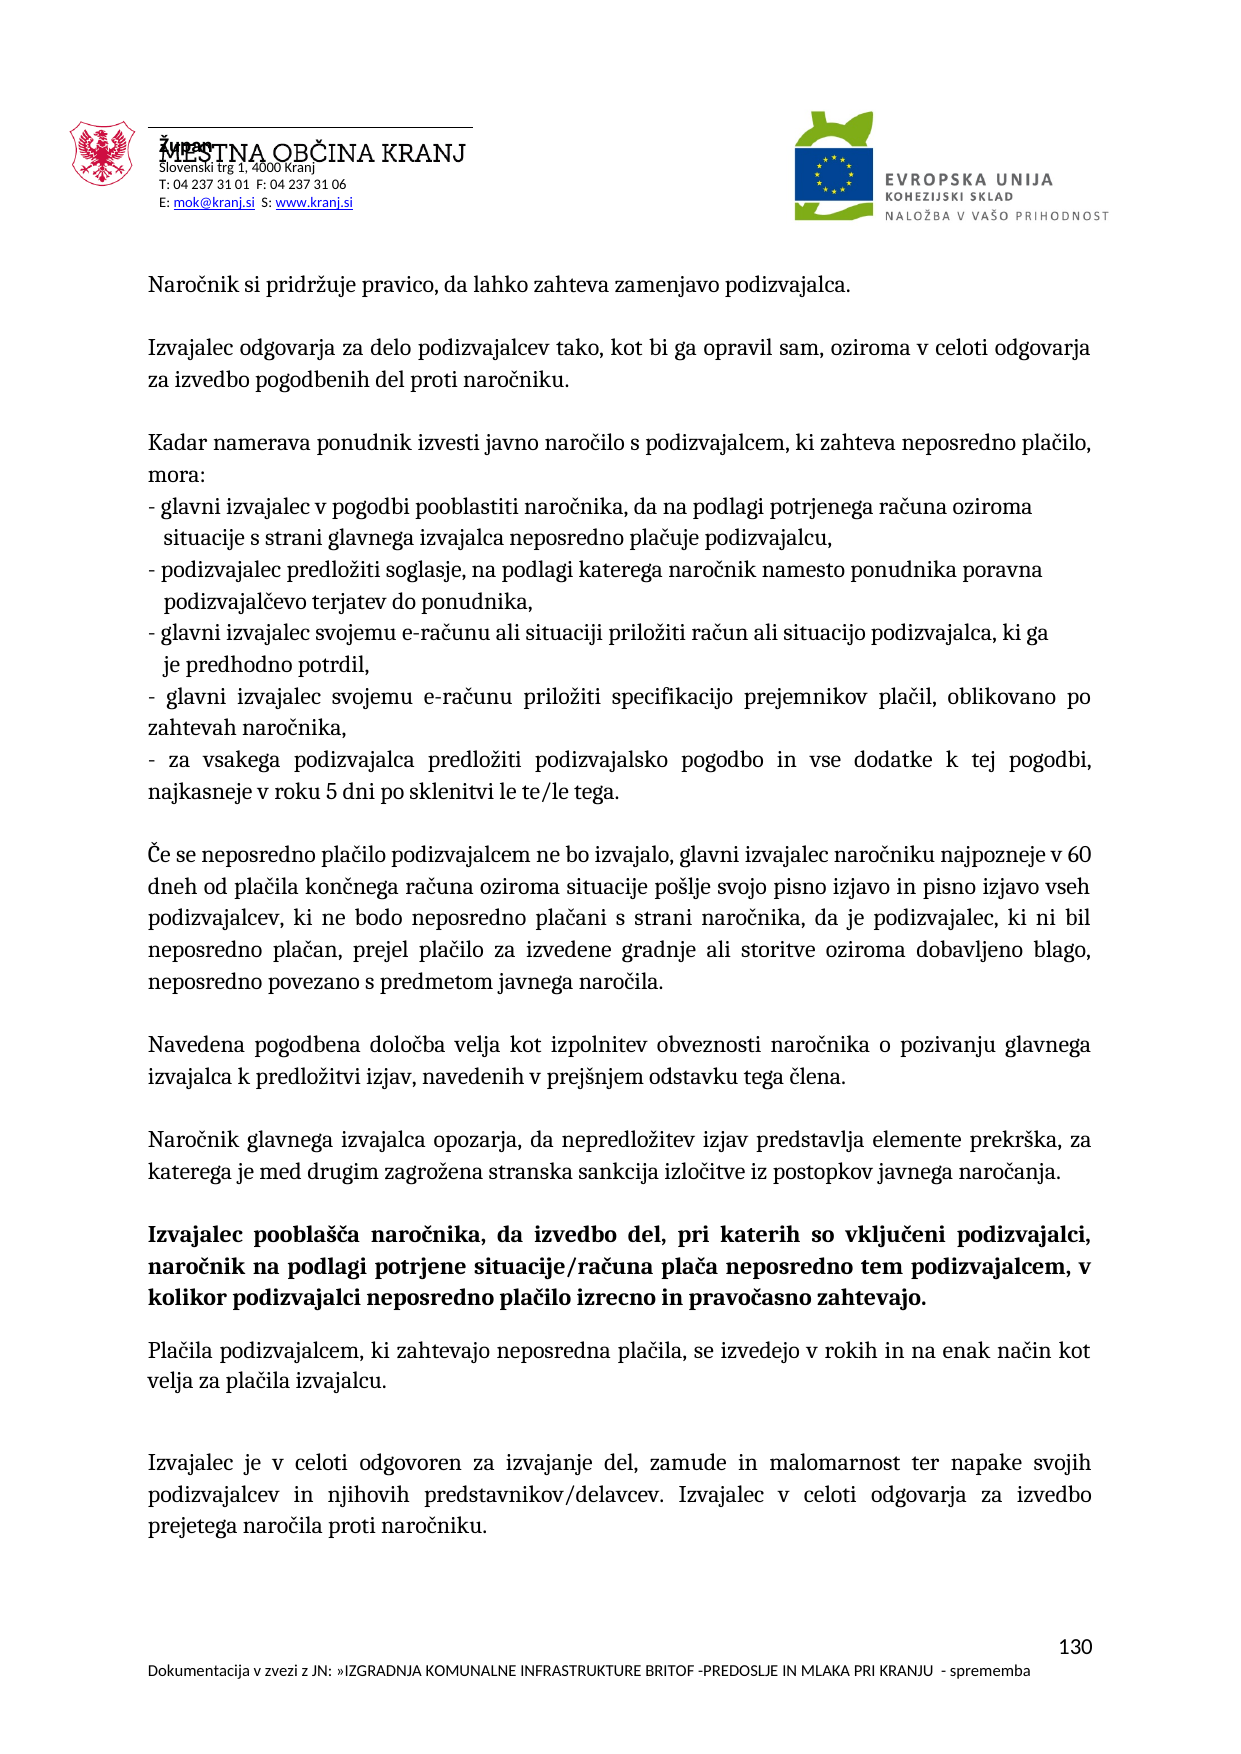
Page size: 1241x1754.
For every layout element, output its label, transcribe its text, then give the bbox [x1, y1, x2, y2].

text - glavni izvajalec v pogodbi pooblastiti naročnika, da na podlagi potrjenega računa oziroma [148, 493, 1093, 520]
picture [714, 103, 1149, 230]
text Izvajalec odgovarja za delo podizvajalcev tako, kot bi ga opravil sam, oziroma v celoti odgovarja za izvedbo pogodbenih del proti naročniku. [148, 334, 1093, 393]
text Izvajalec pooblašča naročnika, da izvedbo del, pri katerih so vključeni podizvajalci, naročnik na podlagi potrjene situacije/računa plača neposredno tem podizvajalcem, v kolikor podizvajalci neposredno plačilo izrecno in pravočasno zahtevajo. [148, 1221, 1093, 1312]
text Kadar namerava ponudnik izvesti javno naročilo s podizvajalcem, ki zahteva neposredno plačilo, mora: [148, 429, 1093, 488]
text Plačila podizvajalcem, ki zahtevajo neposredna plačila, se izvedejo v rokih in na enak način kot velja za plačila izvajalcu. [148, 1337, 1093, 1394]
text - glavni izvajalec svojemu e-računu priložiti specifikacijo prejemnikov plačil, oblikovano po zahtevah naročnika, [148, 683, 1093, 742]
text Naročnik si pridržuje pravico, da lahko zahteva zamenjavo podizvajalca. [148, 271, 1093, 298]
text - podizvajalec predložiti soglasje, na podlagi katerega naročnik namesto ponudnika poravna [148, 556, 1093, 583]
text Izvajalec je v celoti odgovoren za izvajanje del, zamude in malomarnost ter napake svojih podizvajalcev in njihovih predstavnikov/delavcev. Izvajalec v celoti odgovarja za izvedbo prejetega naročila proti naročniku. [148, 1449, 1093, 1540]
text Če se neposredno plačilo podizvajalcem ne bo izvajalo, glavni izvajalec naročniku najpozneje v 60 dneh od plačila končnega računa oziroma situacije pošlje svojo pisno izjavo in pisno izjavo vseh podizvajalcev, ki ne bodo neposredno plačani s strani naročnika, da je podizvajalec, ki ni bil neposredno plačan, prejel plačilo za izvedene gradnje ali storitve oziroma dobavljeno blago, neposredno povezano s predmetom javnega naročila. [148, 841, 1093, 995]
text situacije s strani glavnega izvajalca neposredno plačuje podizvajalcu, [148, 524, 1093, 552]
text - za vsakega podizvajalca predložiti podizvajalsko pogodbo in vse dodatke k tej pogodbi, najkasneje v roku 5 dni po sklenitvi le te/le tega. [148, 746, 1093, 805]
text Navedena pogodbena določba velja kot izpolnitev obveznosti naročnika o pozivanju glavnega izvajalca k predložitvi izjav, navedenih v prejšnjem odstavku tega člena. [148, 1031, 1093, 1090]
text je predhodno potrdil, [148, 651, 1093, 678]
text podizvajalčevo terjatev do ponudnika, [148, 588, 1093, 615]
text Naročnik glavnega izvajalca opozarja, da nepredložitev izjav predstavlja elemente prekrška, za katerega je med drugim zagrožena stranska sankcija izločitve iz postopkov javnega naročanja. [148, 1126, 1093, 1185]
text - glavni izvajalec svojemu e-računu ali situaciji priložiti račun ali situacijo podizvajalca, ki ga [148, 619, 1093, 647]
